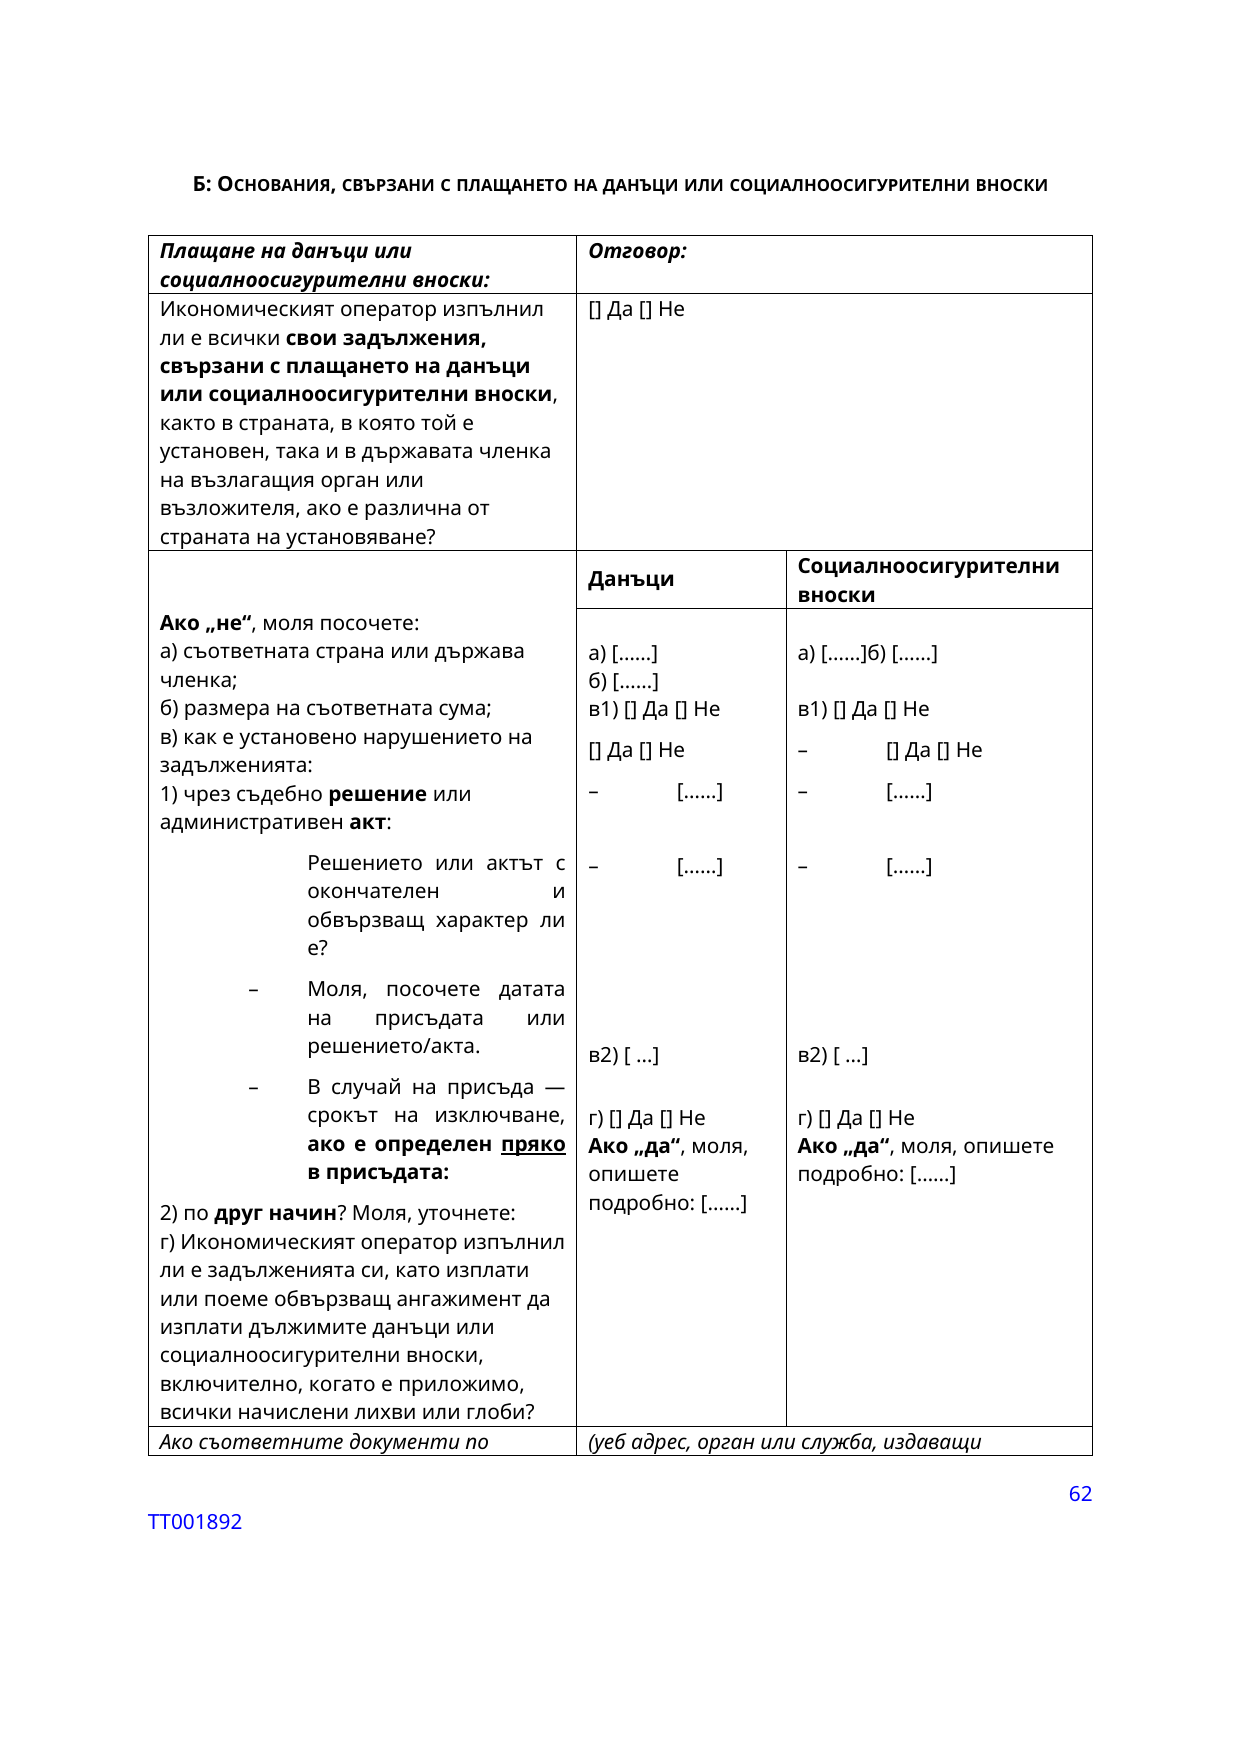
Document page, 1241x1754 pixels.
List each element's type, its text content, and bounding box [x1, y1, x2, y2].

table_cell Данъци [577, 551, 786, 608]
table_cell [] Да [] Не [577, 294, 1092, 550]
text Б: Основания, свързани с плащането на данъци или социалноосигурителни вноски [148, 169, 1092, 198]
table_cell a) [……] б) [……] в1) [] Да [] Не [] Да [] Не [……] [……] в2) [ …] г) [] Да [] Не Ако „да“, моля, опишете подробно: [……] [577, 609, 786, 1426]
table_cell a) [……]б) [……] в1) [] Да [] Не [] Да [] Не [……] [……] в2) [ …] г) [] Да [] Не Ако „да“, моля, опишете подробно: [……] [787, 609, 1092, 1426]
table_cell Икономическият оператор изпълнил ли е всички свои задължения, свързани с плащането на данъци или социалноосигурителни вноски, както в страната, в която той е установен, така и в държавата членка на възлагащия орган или възложителя, ако е различна от страната на установяване? [149, 294, 576, 550]
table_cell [577, 1427, 1092, 1455]
table_cell Ако „не“, моля посочете: а) съответната страна или държава членка; б) размера на съответната сума; в) как е установено нарушението на задълженията: 1) чрез съдебно решение или административен акт: Решението или актът с окончателен и обвързващ характер ли е? Моля, посочете датата на присъдата или решението/акта. В случай на присъда — срокът на изключване, ако е определен пряко в присъдата: 2) по друг начин? Моля, уточнете: г) Икономическият оператор изпълнил ли е задълженията си, като изплати или поеме обвързващ ангажимент да изплати дължимите данъци или социалноосигурителни вноски, включително, когато е приложимо, всички начислени лихви или глоби? [149, 551, 576, 1426]
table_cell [149, 1427, 576, 1455]
table_header Плащане на данъци или социалноосигурителни вноски: [149, 236, 576, 293]
table_cell Социалноосигурителни вноски [787, 551, 1092, 608]
table_header Отговор: [577, 236, 1092, 293]
